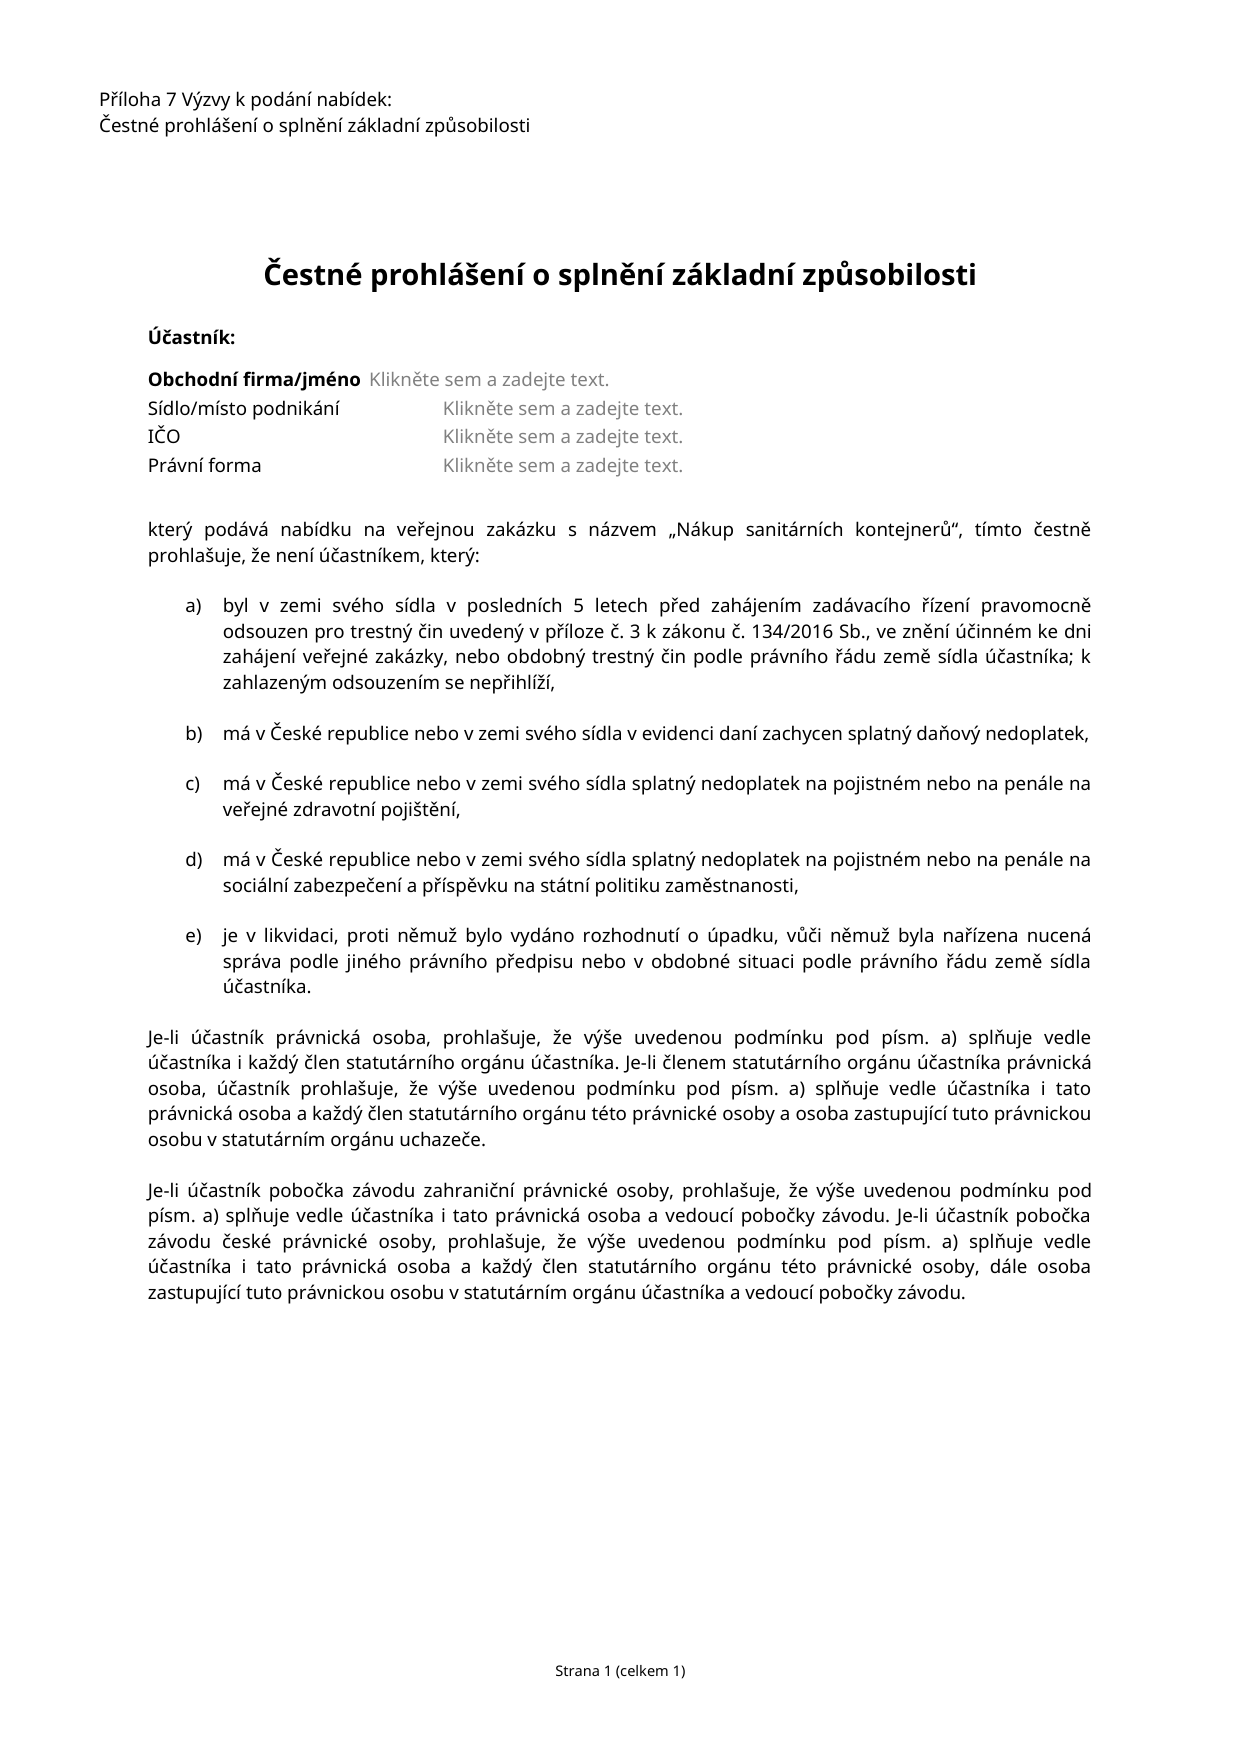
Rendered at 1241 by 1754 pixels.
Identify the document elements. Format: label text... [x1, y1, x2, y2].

text IČO [148, 421, 1093, 450]
text Je-li účastník pobočka závodu zahraniční právnické osoby, prohlašuje, že výše uvedenou podmínku pod písm. a) splňuje vedle účastníka i tato právnická osoba a vedoucí pobočky závodu. Je-li účastník pobočka závodu české právnické osoby, prohlašuje, že výše uvedenou podmínku pod písm. a) splňuje vedle účastníka i tato právnická osoba a každý člen statutárního orgánu této právnické osoby, dále osoba zastupující tuto právnickou osobu v statutárním orgánu účastníka a vedoucí pobočky závodu. [148, 1177, 1093, 1305]
text Obchodní firma/jméno [148, 363, 1093, 392]
text Sídlo/místo podnikání [148, 392, 1093, 421]
list má v České republice nebo v zemi svého sídla v evidenci daní zachycen splatný daňový nedoplatek, [185, 720, 1093, 745]
text Právní forma [148, 450, 1093, 479]
title Čestné prohlášení o splnění základní způsobilosti [148, 255, 1093, 294]
list je v likvidaci, proti němuž bylo vydáno rozhodnutí o úpadku, vůči němuž byla nařízena nucená správa podle jiného právního předpisu nebo v obdobné situaci podle právního řádu země sídla účastníka. [185, 922, 1093, 999]
list má v České republice nebo v zemi svého sídla splatný nedoplatek na pojistném nebo na penále na veřejné zdravotní pojištění, [185, 770, 1093, 821]
list má v České republice nebo v zemi svého sídla splatný nedoplatek na pojistném nebo na penále na sociální zabezpečení a příspěvku na státní politiku zaměstnanosti, [185, 846, 1093, 897]
text Účastník: [148, 319, 1093, 350]
text Je-li účastník právnická osoba, prohlašuje, že výše uvedenou podmínku pod písm. a) splňuje vedle účastníka i každý člen statutárního orgánu účastníka. Je-li členem statutárního orgánu účastníka právnická osoba, účastník prohlašuje, že výše uvedenou podmínku pod písm. a) splňuje vedle účastníka i tato právnická osoba a každý člen statutárního orgánu této právnické osoby a osoba zastupující tuto právnickou osobu v statutárním orgánu uchazeče. [148, 1024, 1093, 1152]
list byl v zemi svého sídla v posledních 5 letech před zahájením zadávacího řízení pravomocně odsouzen pro trestný čin uvedený v příloze č. 3 k zákonu č. 134/2016 Sb., ve znění účinném ke dni zahájení veřejné zakázky, nebo obdobný trestný čin podle právního řádu země sídla účastníka; k zahlazeným odsouzením se nepřihlíží, [185, 593, 1093, 695]
text který podává nabídku na veřejnou zakázku s názvem „Nákup sanitárních kontejnerů“, tímto čestně prohlašuje, že není účastníkem, který: [148, 517, 1093, 568]
